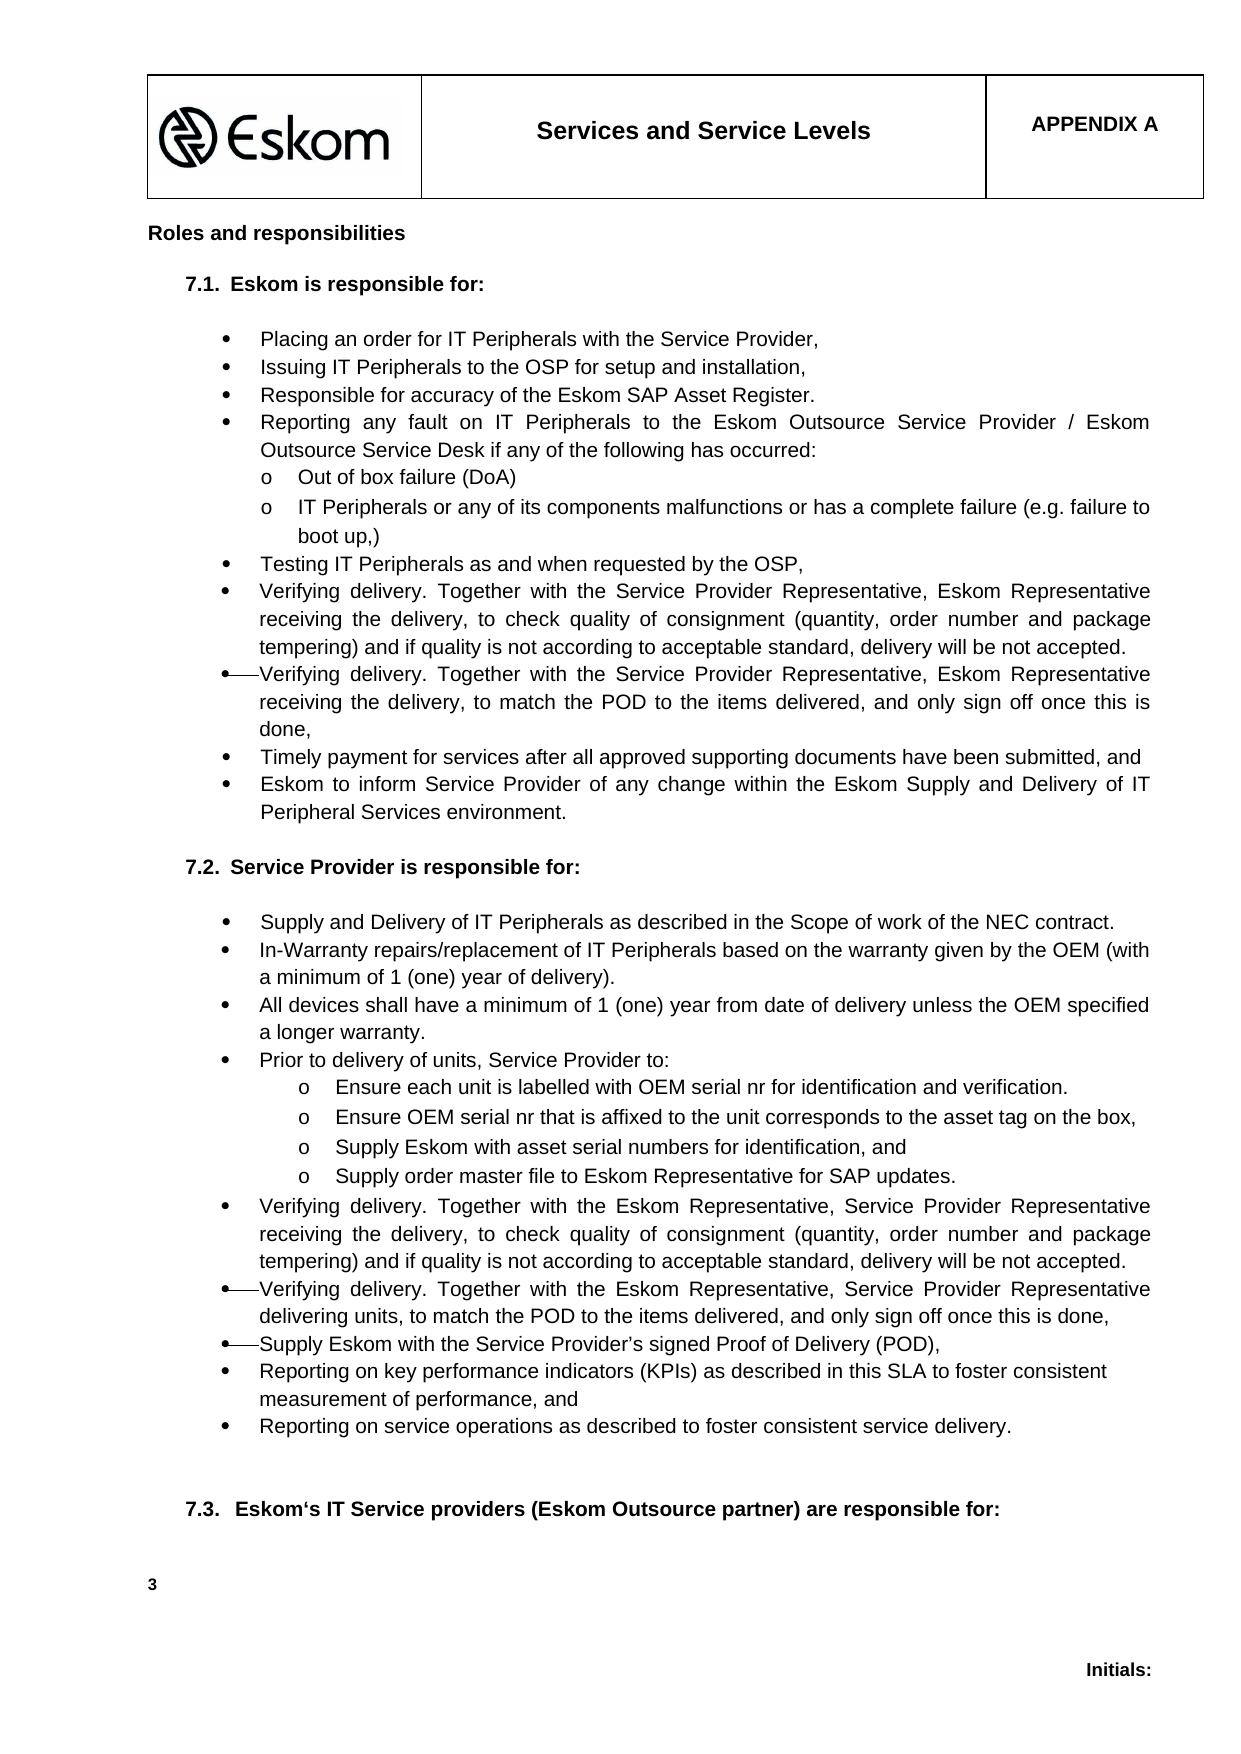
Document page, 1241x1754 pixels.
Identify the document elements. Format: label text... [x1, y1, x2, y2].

list Verifying delivery. Together with the Eskom Representative, Service Provider Representative receiving the delivery, to check quality of consignment (quantity, order number and package tempering) and if quality is not according to acceptable standard, delivery will be not accepted. [222, 1194, 1152, 1273]
list Placing an order for IT Peripherals with the Service Provider, [223, 327, 1152, 351]
list Eskom‘s IT Service providers (Eskom Outsource partner) are responsible for: [185, 1497, 1152, 1521]
list Prior to delivery of units, Service Provider to: [222, 1048, 1152, 1072]
list IT Peripherals or any of its components malfunctions or has a complete failure (e.g. failure to boot up,) [260, 495, 1152, 548]
list Ensure each unit is labelled with OEM serial nr for identification and verification. [298, 1075, 1152, 1101]
list Supply order master file to Eskom Representative for SAP updates. [298, 1164, 1152, 1190]
list Reporting on key performance indicators (KPIs) as described in this SLA to foster consistent measurement of performance, and [222, 1359, 1152, 1411]
list Verifying delivery. Together with the Eskom Representative, Service Provider Representative delivering units, to match the POD to the items delivered, and only sign off once this is done, [222, 1277, 1152, 1328]
list Reporting any fault on IT Peripherals to the Eskom Outsource Service Provider / Eskom Outsource Service Desk if any of the following has occurred: [223, 410, 1152, 462]
list Verifying delivery. Together with the Service Provider Representative, Eskom Representative receiving the delivery, to check quality of consignment (quantity, order number and package tempering) and if quality is not according to acceptable standard, delivery will be not accepted. [222, 579, 1152, 658]
list Supply Eskom with the Service Provider’s signed Proof of Delivery (POD), [222, 1332, 1152, 1356]
list Verifying delivery. Together with the Service Provider Representative, Eskom Representative receiving the delivery, to match the POD to the items delivered, and only sign off once this is done, [222, 662, 1152, 741]
list Supply Eskom with asset serial numbers for identification, and [298, 1134, 1152, 1160]
list Ensure OEM serial nr that is affixed to the unit corresponds to the asset tag on the box, [298, 1105, 1152, 1131]
list Timely payment for services after all approved supporting documents have been submitted, and [223, 744, 1152, 769]
list Responsible for accuracy of the Eskom SAP Asset Register. [223, 382, 1152, 407]
list In-Warranty repairs/replacement of IT Peripherals based on the warranty given by the OEM (with a minimum of 1 (one) year of delivery). [222, 937, 1152, 989]
list Reporting on service operations as described to foster consistent service delivery. [222, 1414, 1152, 1438]
list All devices shall have a minimum of 1 (one) year from date of delivery unless the OEM specified a longer warranty. [222, 992, 1152, 1044]
text Roles and responsibilities [148, 221, 1152, 245]
list Service Provider is responsible for: [185, 855, 1152, 879]
list Supply and Delivery of IT Peripherals as described in the Scope of work of the NEC contract. [223, 910, 1152, 934]
picture [148, 97, 403, 176]
list Testing IT Peripherals as and when requested by the OSP, [223, 552, 1152, 576]
list Issuing IT Peripherals to the OSP for setup and installation, [223, 355, 1152, 379]
list Eskom to inform Service Provider of any change within the Eskom Supply and Delivery of IT Peripheral Services environment. [223, 772, 1152, 824]
list Eskom is responsible for: [185, 272, 1152, 296]
list Out of box failure (DoA) [260, 465, 1152, 491]
